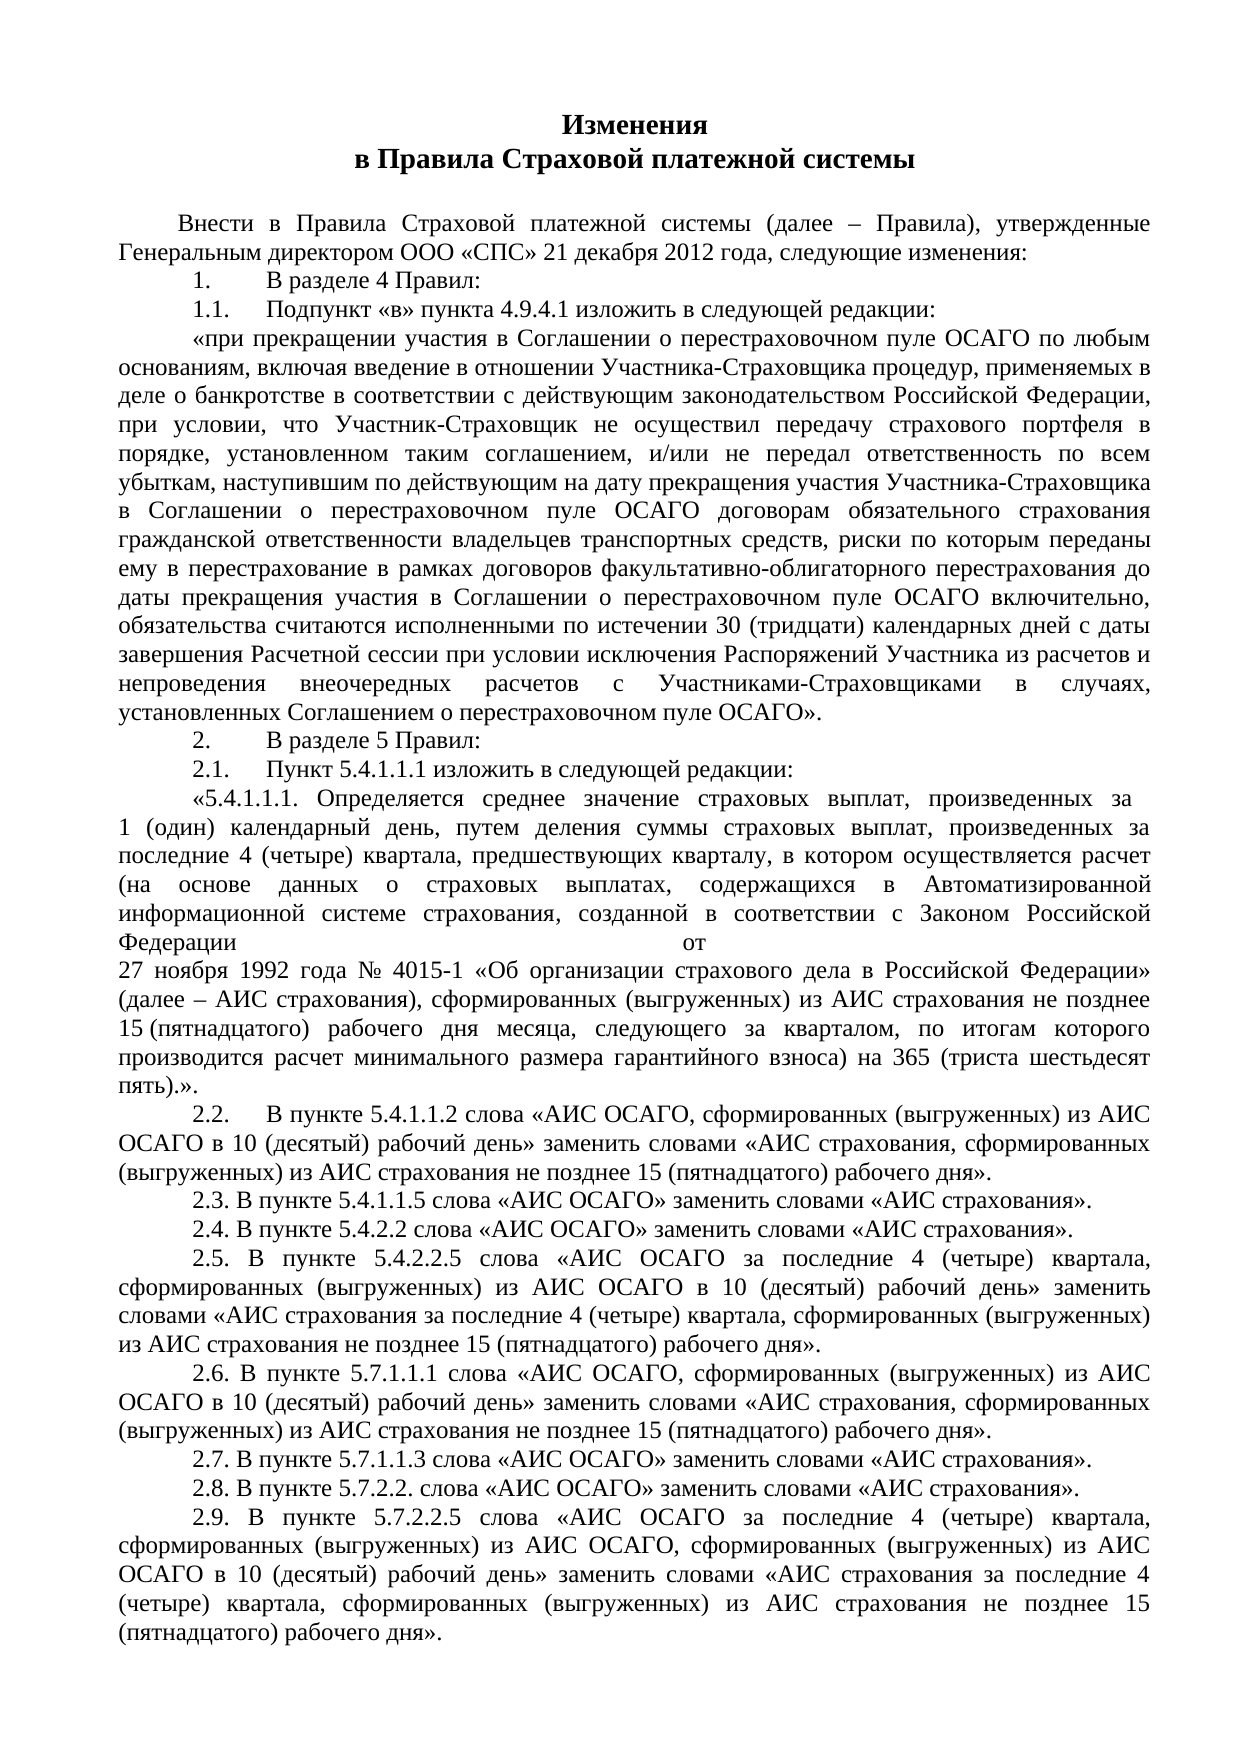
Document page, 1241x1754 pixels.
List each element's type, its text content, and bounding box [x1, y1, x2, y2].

text в Правила Страховой платежной системы [118, 141, 1152, 174]
list 2.8. В пункте 5.7.2.2. слова «АИС ОСАГО» заменить словами «АИС страхования». [118, 1473, 1152, 1502]
list В разделе 4 Правил: [118, 266, 1152, 294]
list 2.6. В пункте 5.7.1.1.1 слова «АИС ОСАГО, сформированных (выгруженных) из АИС ОСАГО в 10 (десятый) рабочий день» заменить словами «АИС страхования, сформированных (выгруженных) из АИС страхования не позднее 15 (пятнадцатого) рабочего дня». [118, 1358, 1152, 1444]
list «5.4.1.1.1. Определяется среднее значение страховых выплат, произведенных за 1 (один) календарный день, путем деления суммы страховых выплат, произведенных за последние 4 (четыре) квартала, предшествующих кварталу, в котором осуществляется расчет (на основе данных о страховых выплатах, содержащихся в Автоматизированной информационной системе страхования, созданной в соответствии с Законом Российской Федерации от 27 ноября 1992 года № 4015-1 «Об организации страхового дела в Российской Федерации» (далее – АИС страхования), сформированных (выгруженных) из АИС страхования не позднее 15 (пятнадцатого) рабочего дня месяца, следующего за кварталом, по итогам которого производится расчет минимального размера гарантийного взноса) на 365 (триста шестьдесят пять).». [118, 783, 1152, 1099]
list Пункт 5.4.1.1.1 изложить в следующей редакции: [118, 754, 1152, 783]
list 2.3. В пункте 5.4.1.1.5 слова «АИС ОСАГО» заменить словами «АИС страхования». [118, 1186, 1152, 1214]
list Подпункт «в» пункта 4.9.4.1 изложить в следующей редакции: [118, 294, 1152, 323]
list В пункте 5.4.1.1.2 слова «АИС ОСАГО, сформированных (выгруженных) из АИС ОСАГО в 10 (десятый) рабочий день» заменить словами «АИС страхования, сформированных (выгруженных) из АИС страхования не позднее 15 (пятнадцатого) рабочего дня». [118, 1099, 1152, 1186]
list 2.4. В пункте 5.4.2.2 слова «АИС ОСАГО» заменить словами «АИС страхования». [118, 1214, 1152, 1243]
text Внести в Правила Страховой платежной системы (далее – Правила), утвержденные Генеральным директором ООО «СПС» 21 декабря 2012 года, следующие изменения: [118, 208, 1152, 266]
text 2.9. В пункте 5.7.2.2.5 слова «АИС ОСАГО за последние 4 (четыре) квартала, сформированных (выгруженных) из АИС ОСАГО, сформированных (выгруженных) из АИС ОСАГО в 10 (десятый) рабочий день» заменить словами «АИС страхования за последние 4 (четыре) квартала, сформированных (выгруженных) из АИС страхования не позднее 15 (пятнадцатого) рабочего дня». [118, 1502, 1152, 1646]
text «при прекращении участия в Соглашении о перестраховочном пуле ОСАГО по любым основаниям, включая введение в отношении Участника-Страховщика процедур, применяемых в деле о банкротстве в соответствии с действующим законодательством Российской Федерации, при условии, что Участник-Страховщик не осуществил передачу страхового портфеля в порядке, установленном таким соглашением, и/или не передал ответственность по всем убыткам, наступившим по действующим на дату прекращения участия Участника-Страховщика в Соглашении о перестраховочном пуле ОСАГО договорам обязательного страхования гражданской ответственности владельцев транспортных средств, риски по которым переданы ему в перестрахование в рамках договоров факультативно-облигаторного перестрахования до даты прекращения участия в Соглашении о перестраховочном пуле ОСАГО включительно, обязательства считаются исполненными по истечении 30 (тридцати) календарных дней с даты завершения Расчетной сессии при условии исключения Распоряжений Участника из расчетов и непроведения внеочередных расчетов с Участниками-Страховщиками в случаях, установленных Соглашением о перестраховочном пуле ОСАГО». [118, 323, 1152, 726]
list В разделе 5 Правил: [118, 726, 1152, 754]
list 2.5. В пункте 5.4.2.2.5 слова «АИС ОСАГО за последние 4 (четыре) квартала, сформированных (выгруженных) из АИС ОСАГО в 10 (десятый) рабочий день» заменить словами «АИС страхования за последние 4 (четыре) квартала, сформированных (выгруженных) из АИС страхования не позднее 15 (пятнадцатого) рабочего дня». [118, 1243, 1152, 1358]
list 2.7. В пункте 5.7.1.1.3 слова «АИС ОСАГО» заменить словами «АИС страхования». [118, 1444, 1152, 1473]
text Изменения [118, 107, 1152, 141]
